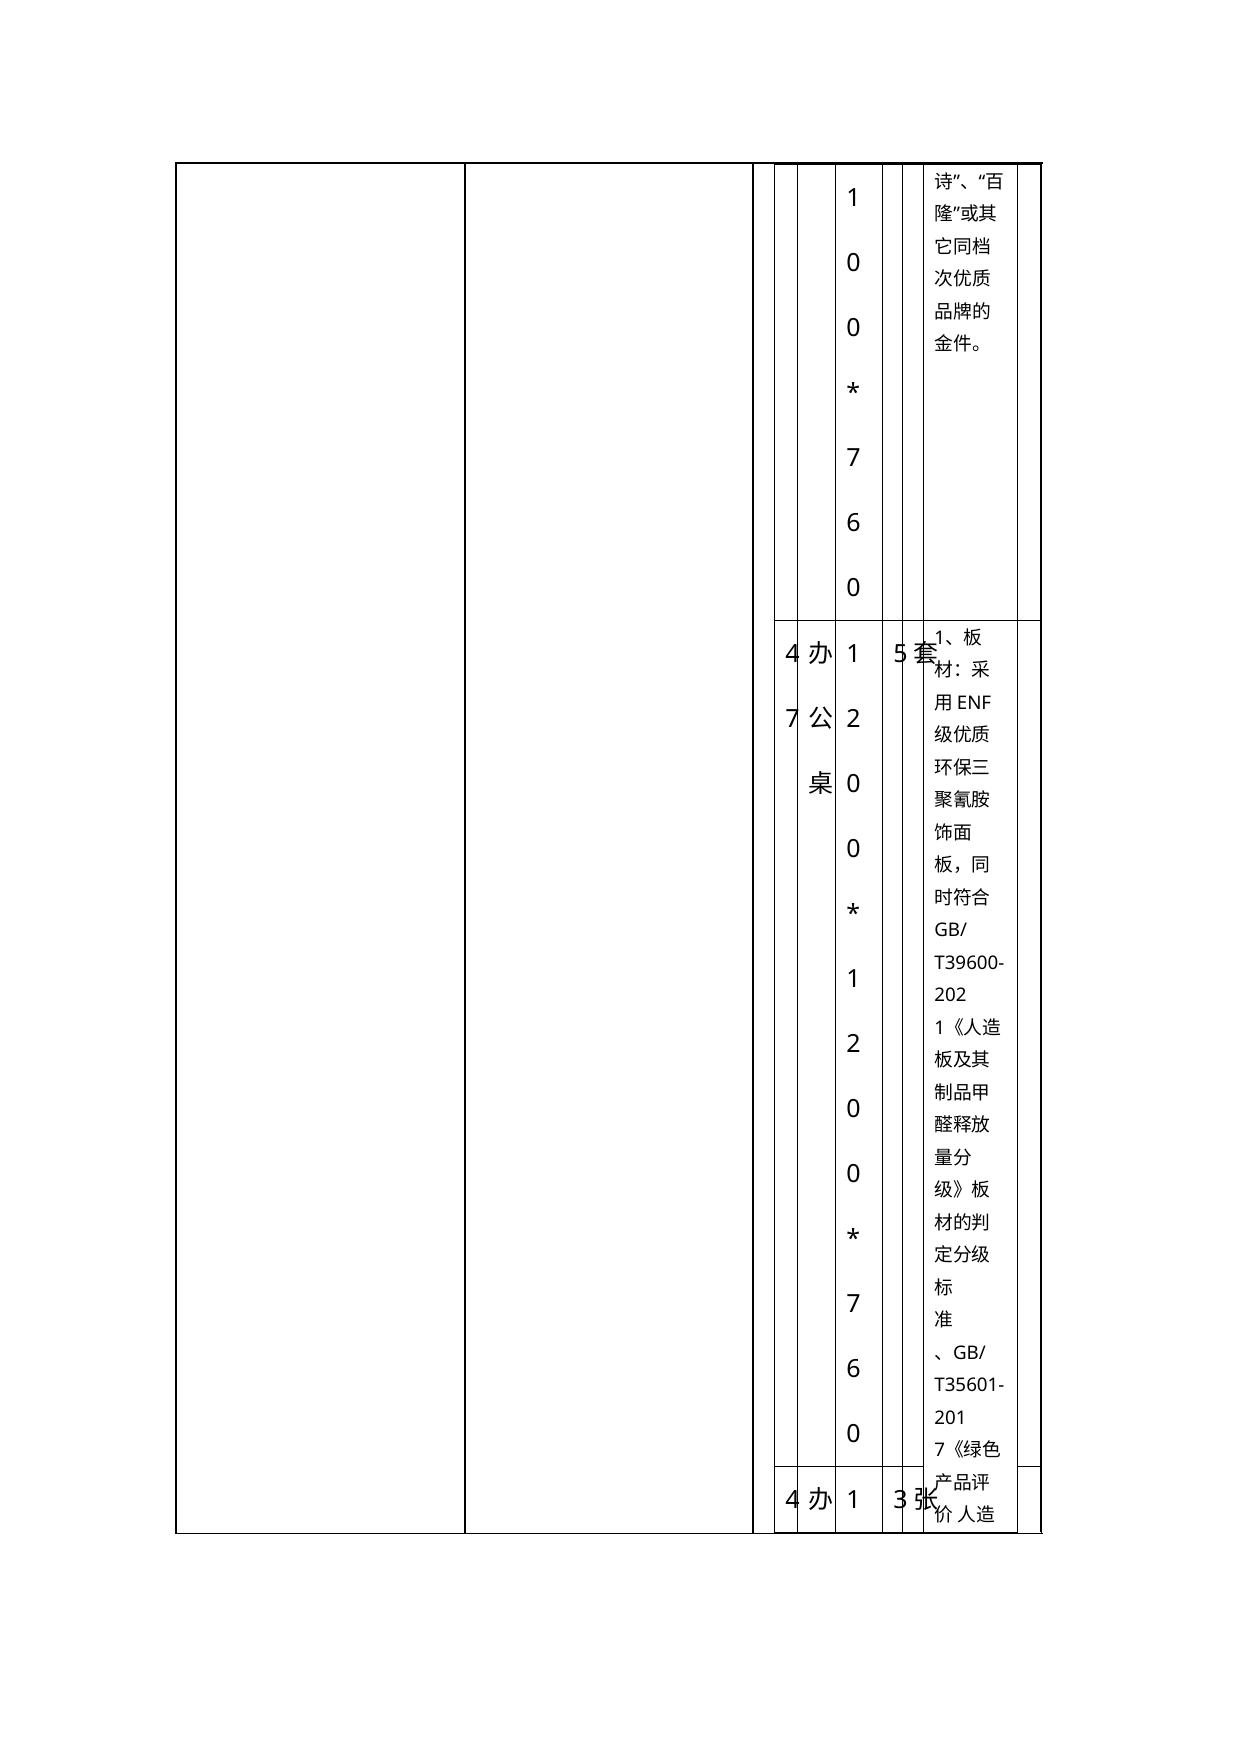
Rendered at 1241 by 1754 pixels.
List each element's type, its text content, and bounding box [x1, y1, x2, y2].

table_cell [466, 164, 752, 1533]
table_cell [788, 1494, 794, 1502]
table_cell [836, 165, 882, 620]
table_cell 1 [177, 164, 464, 1533]
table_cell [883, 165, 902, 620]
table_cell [798, 621, 835, 1466]
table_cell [836, 621, 882, 1466]
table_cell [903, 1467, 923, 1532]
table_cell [924, 621, 1017, 1532]
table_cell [883, 621, 902, 1466]
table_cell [775, 621, 797, 1466]
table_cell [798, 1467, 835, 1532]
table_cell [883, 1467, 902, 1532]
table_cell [754, 164, 774, 1533]
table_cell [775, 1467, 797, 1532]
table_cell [903, 621, 923, 1466]
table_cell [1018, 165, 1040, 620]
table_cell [1018, 621, 1040, 1466]
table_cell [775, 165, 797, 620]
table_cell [798, 165, 835, 620]
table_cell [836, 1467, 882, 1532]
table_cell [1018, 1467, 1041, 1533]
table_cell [924, 165, 1017, 620]
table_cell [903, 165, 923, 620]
